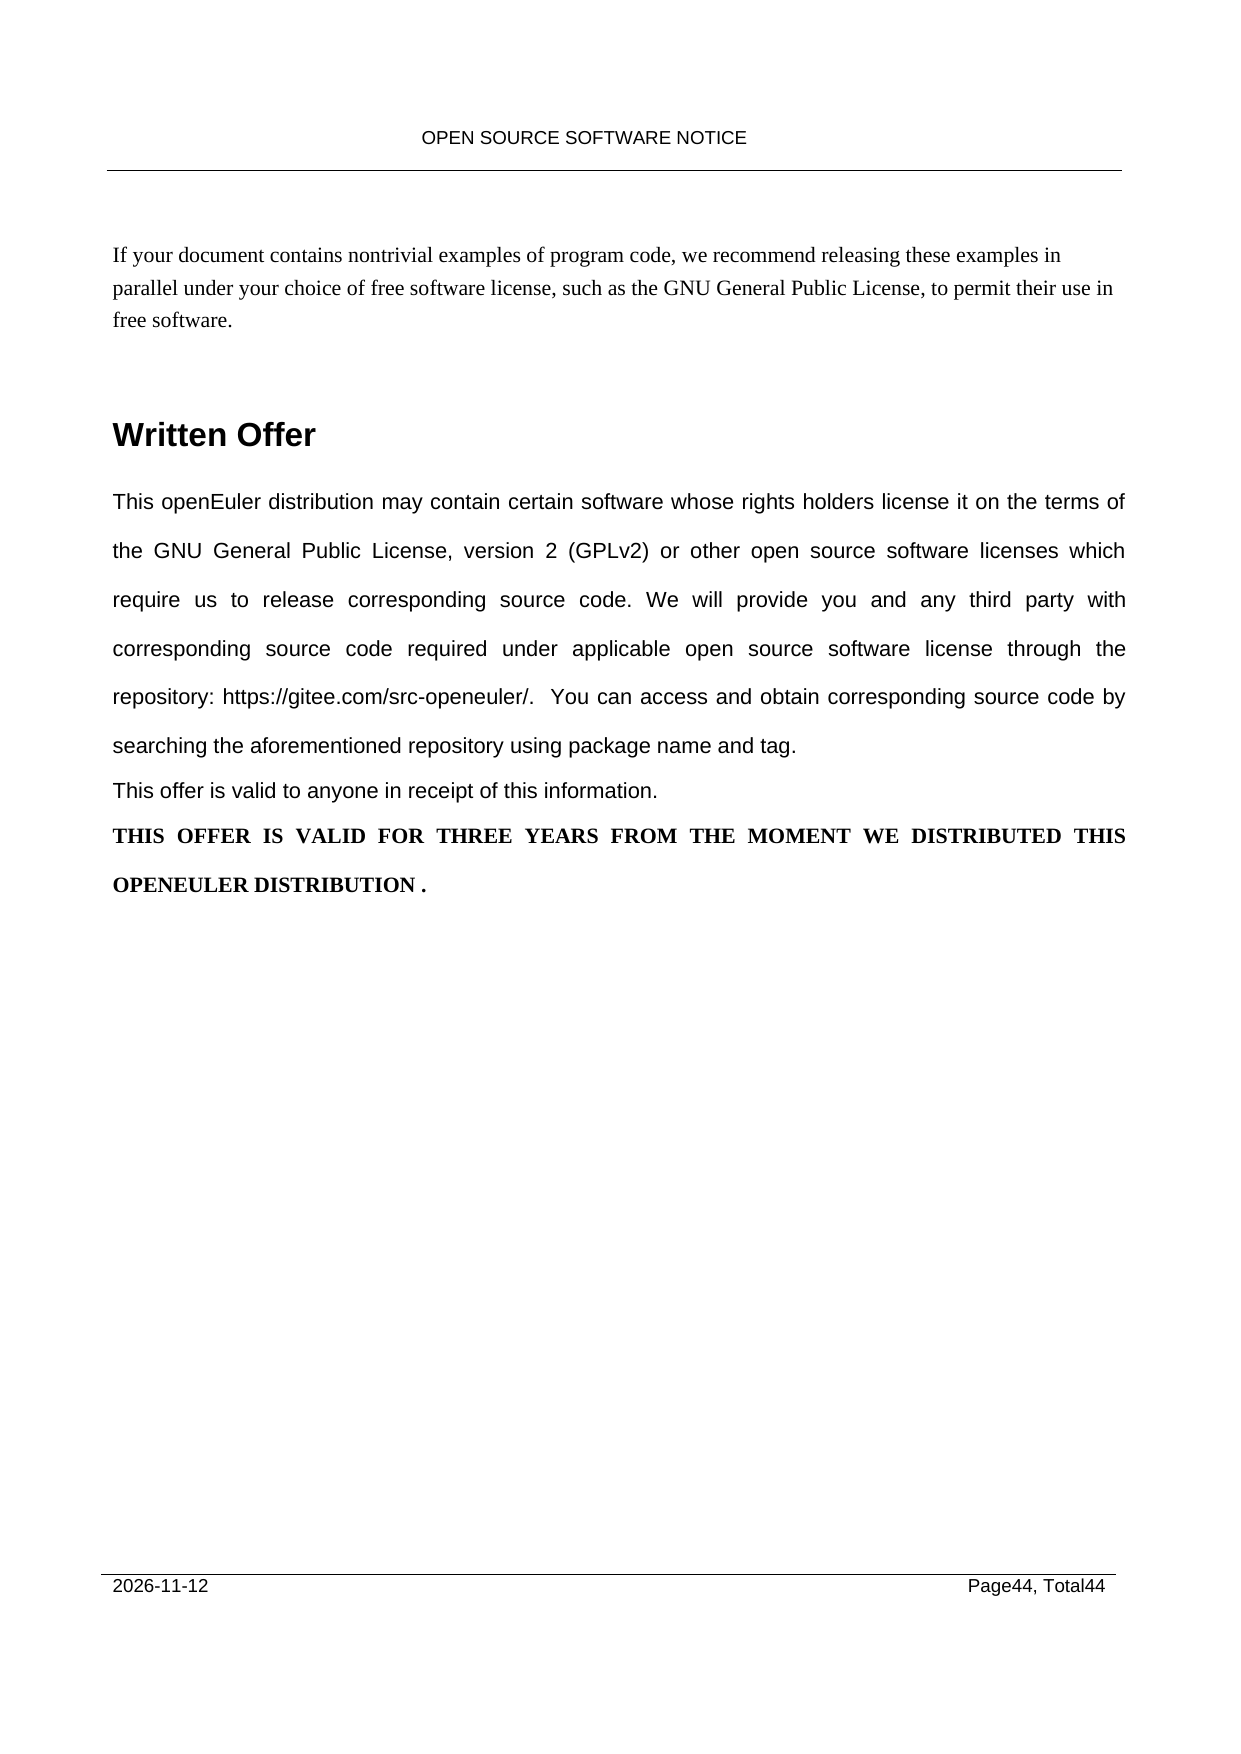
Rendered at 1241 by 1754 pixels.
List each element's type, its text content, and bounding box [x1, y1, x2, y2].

text Written Offer [112, 401, 1128, 466]
text This offer is valid to anyone in receipt of this information. [112, 774, 1128, 807]
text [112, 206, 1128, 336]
text THIS OFFER IS VALID FOR THREE YEARS FROM THE MOMENT WE DISTRIBUTED THIS OPENEULER DISTRIBUTION . [112, 819, 1128, 901]
text This openEuler distribution may contain certain software whose rights holders license it on the terms of the GNU General Public License, version 2 (GPLv2) or other open source software licenses which require us to release corresponding source code. We will provide you and any third party with corresponding source code required under applicable open source software license through the repository: https://gitee.com/src-openeuler/. You can access and obtain corresponding source code by searching the aforementioned repository using package name and tag. [112, 486, 1128, 762]
